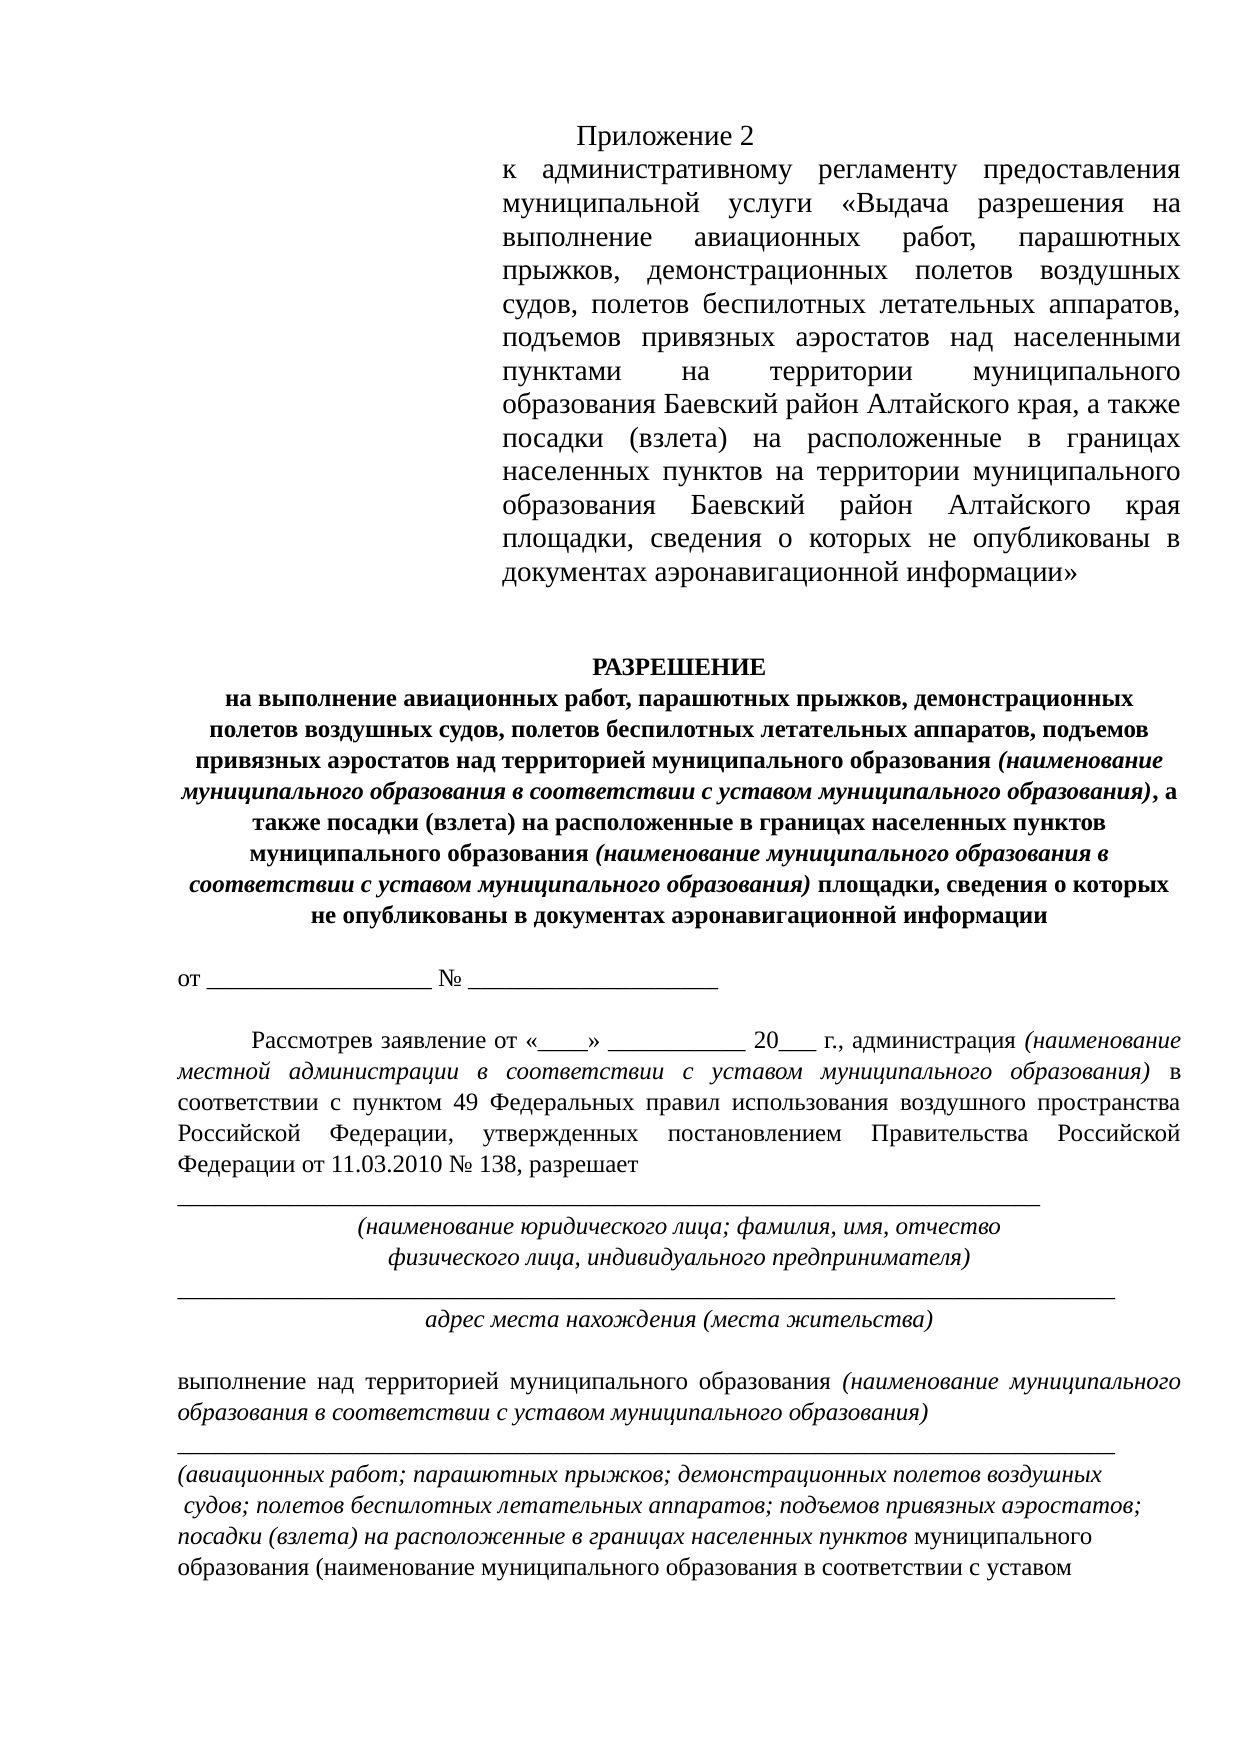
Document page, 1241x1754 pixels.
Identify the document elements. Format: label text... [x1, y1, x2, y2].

text выполнение над территорией муниципального образования (наименование муниципального образования в соответствии с уставом муниципального образования) [177, 1366, 1181, 1426]
text ___________________________________________________________________________ [177, 1273, 1181, 1302]
text на выполнение авиационных работ, парашютных прыжков, демонстрационных полетов воздушных судов, полетов беспилотных летательных аппаратов, подъемов привязных аэростатов над территорией муниципального образования (наименование муниципального образования в соответствии с уставом муниципального образования), а также посадки (взлета) на расположенные в границах населенных пунктов муниципального образования (наименование муниципального образования в соответствии с уставом муниципального образования) площадки, сведения о которых не опубликованы в документах аэронавигационной информации [177, 683, 1181, 929]
text РАЗРЕШЕНИЕ [177, 652, 1181, 681]
text Рассмотрев заявление от «____» ___________ 20___ г., администрация (наименование местной администрации в соответствии с уставом муниципального образования) в соответствии с пунктом 49 Федеральных правил использования воздушного пространства Российской Федерации, утвержденных постановлением Правительства Российской Федерации от 11.03.2010 № 138, разрешает [177, 1025, 1181, 1178]
text адрес места нахождения (места жительства) [177, 1304, 1181, 1333]
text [177, 1490, 1181, 1581]
text (авиационных работ; парашютных прыжков; демонстрационных полетов воздушных [177, 1459, 1181, 1488]
text Приложение 2 [502, 118, 1181, 152]
text _____________________________________________________________________ [177, 1180, 1181, 1209]
text физического лица, индивидуального предпринимателя) [177, 1242, 1181, 1271]
text ___________________________________________________________________________ [177, 1428, 1181, 1457]
text к административному регламенту предоставления муниципальной услуги «Выдача разрешения на выполнение авиационных работ, парашютных прыжков, демонстрационных полетов воздушных судов, полетов беспилотных летательных аппаратов, подъемов привязных аэростатов над населенными пунктами на территории муниципального образования Баевский район Алтайского края, а также посадки (взлета) на расположенные в границах населенных пунктов на территории муниципального образования Баевский район Алтайского края площадки, сведения о которых не опубликованы в документах аэронавигационной информации» [502, 152, 1181, 588]
text от __________________ № ____________________ [177, 963, 1181, 991]
text (наименование юридического лица; фамилия, имя, отчество [177, 1211, 1181, 1240]
